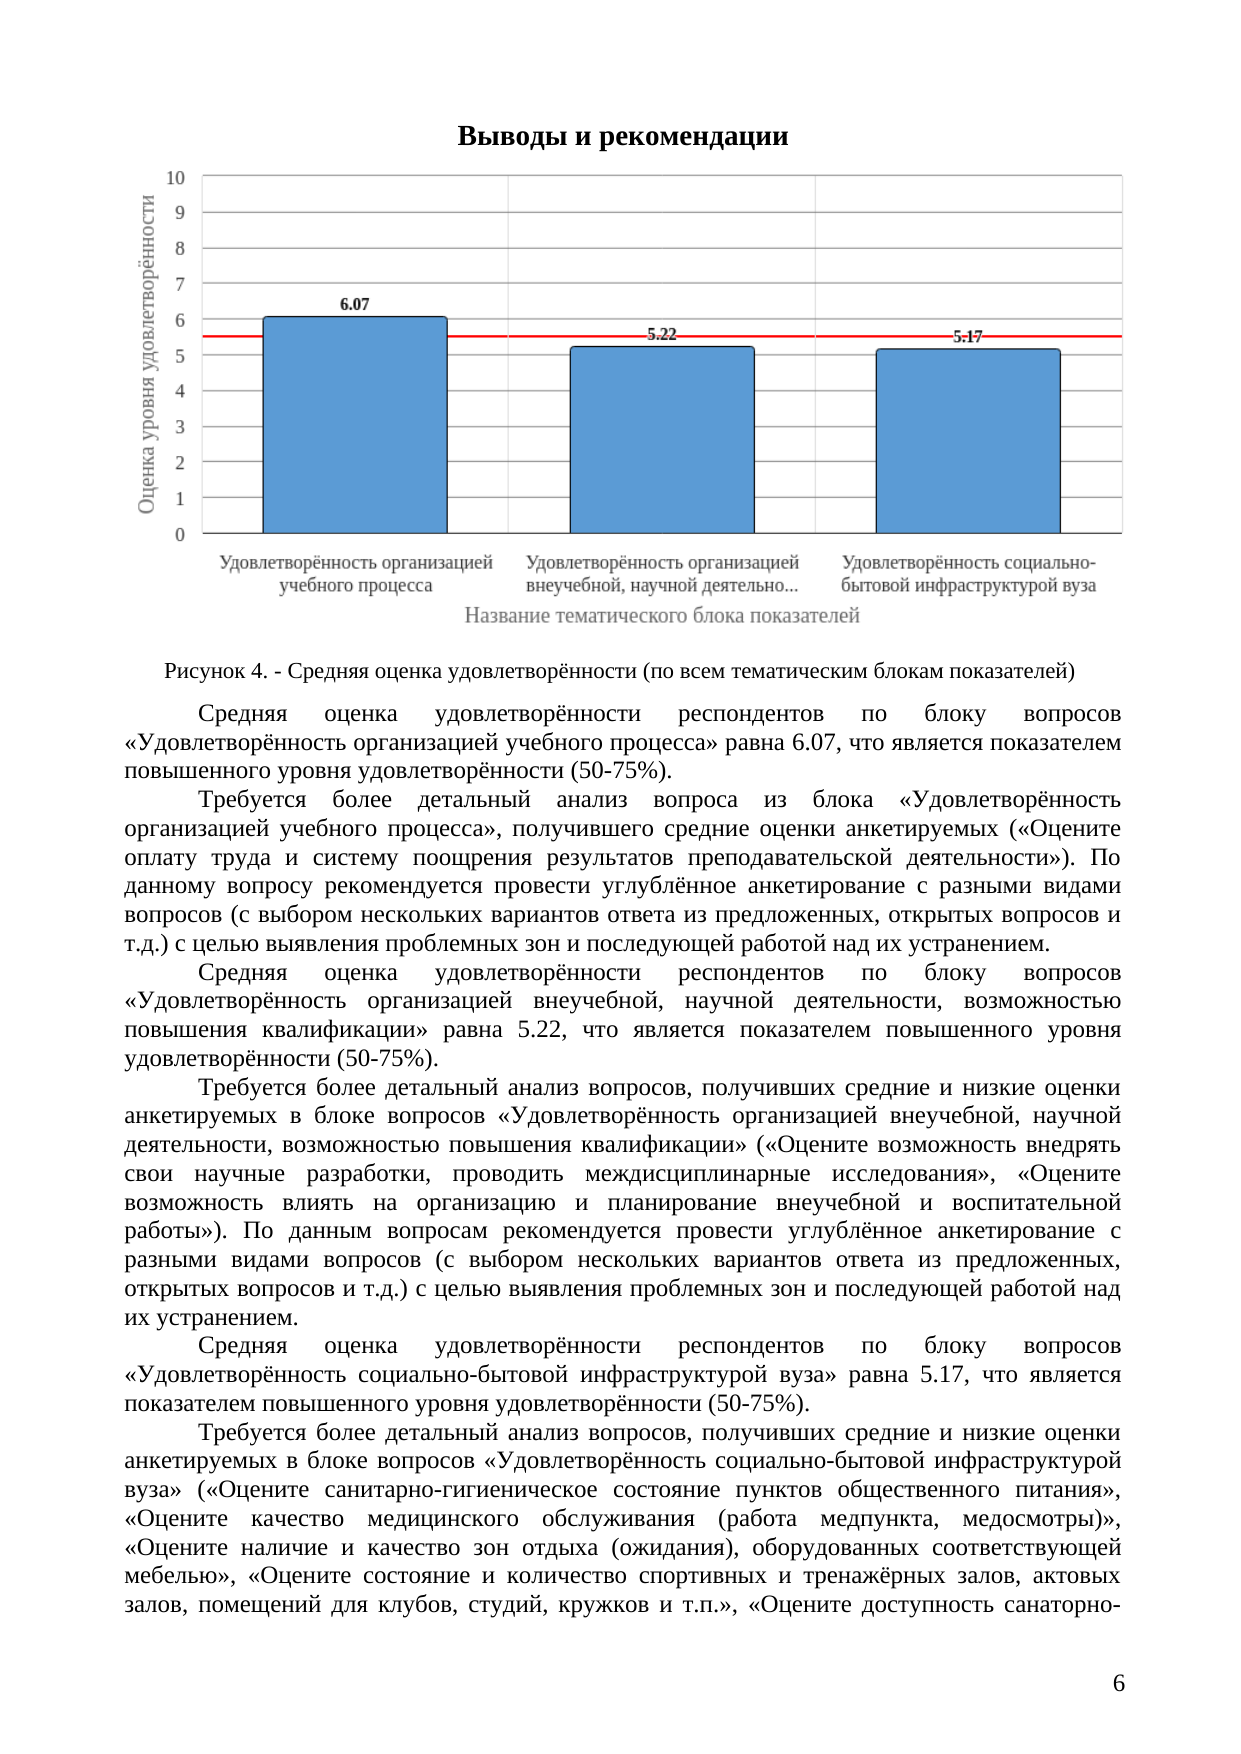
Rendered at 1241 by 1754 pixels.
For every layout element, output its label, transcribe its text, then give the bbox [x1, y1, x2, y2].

text Средняя оценка удовлетворённости респондентов по блоку вопросов «Удовлетворённость организацией внеучебной, научной деятельности, возможностью повышения квалификации» равна 5.22, что является показателем повышенного уровня удовлетворённости (50-75%). [124, 957, 1122, 1072]
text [124, 1417, 1122, 1618]
text Средняя оценка удовлетворённости респондентов по блоку вопросов «Удовлетворённость организацией учебного процесса» равна 6.07, что является показателем повышенного уровня удовлетворённости (50-75%). [124, 698, 1122, 784]
text Требуется более детальный анализ вопроса из блока «Удовлетворённость организацией учебного процесса», получившего средние оценки анкетируемых («Оцените оплату труда и систему поощрения результатов преподавательской деятельности»). По данному вопросу рекомендуется провести углублённое анкетирование с разными видами вопросов (с выбором нескольких вариантов ответа из предложенных, открытых вопросов и т.д.) с целью выявления проблемных зон и последующей работой над их устранением. [124, 784, 1122, 957]
subtitle Выводы и рекомендации [124, 118, 1122, 152]
text Требуется более детальный анализ вопросов, получивших средние и низкие оценки анкетируемых в блоке вопросов «Удовлетворённость организацией внеучебной, научной деятельности, возможностью повышения квалификации» («Оцените возможность внедрять свои научные разработки, проводить междисциплинарные исследования», «Оцените возможность влиять на организацию и планирование внеучебной и воспитательной работы»). По данным вопросам рекомендуется провести углублённое анкетирование с разными видами вопросов (с выбором нескольких вариантов ответа из предложенных, открытых вопросов и т.д.) с целью выявления проблемных зон и последующей работой над их устранением. [124, 1072, 1122, 1330]
picture [118, 164, 1134, 643]
text Средняя оценка удовлетворённости респондентов по блоку вопросов «Удовлетворённость социально-бытовой инфраструктурой вуза» равна 5.17, что является показателем повышенного уровня удовлетворённости (50-75%). [124, 1330, 1122, 1417]
text Рисунок 4. - Средняя оценка удовлетворённости (по всем тематическим блокам показателей) [118, 657, 1122, 683]
